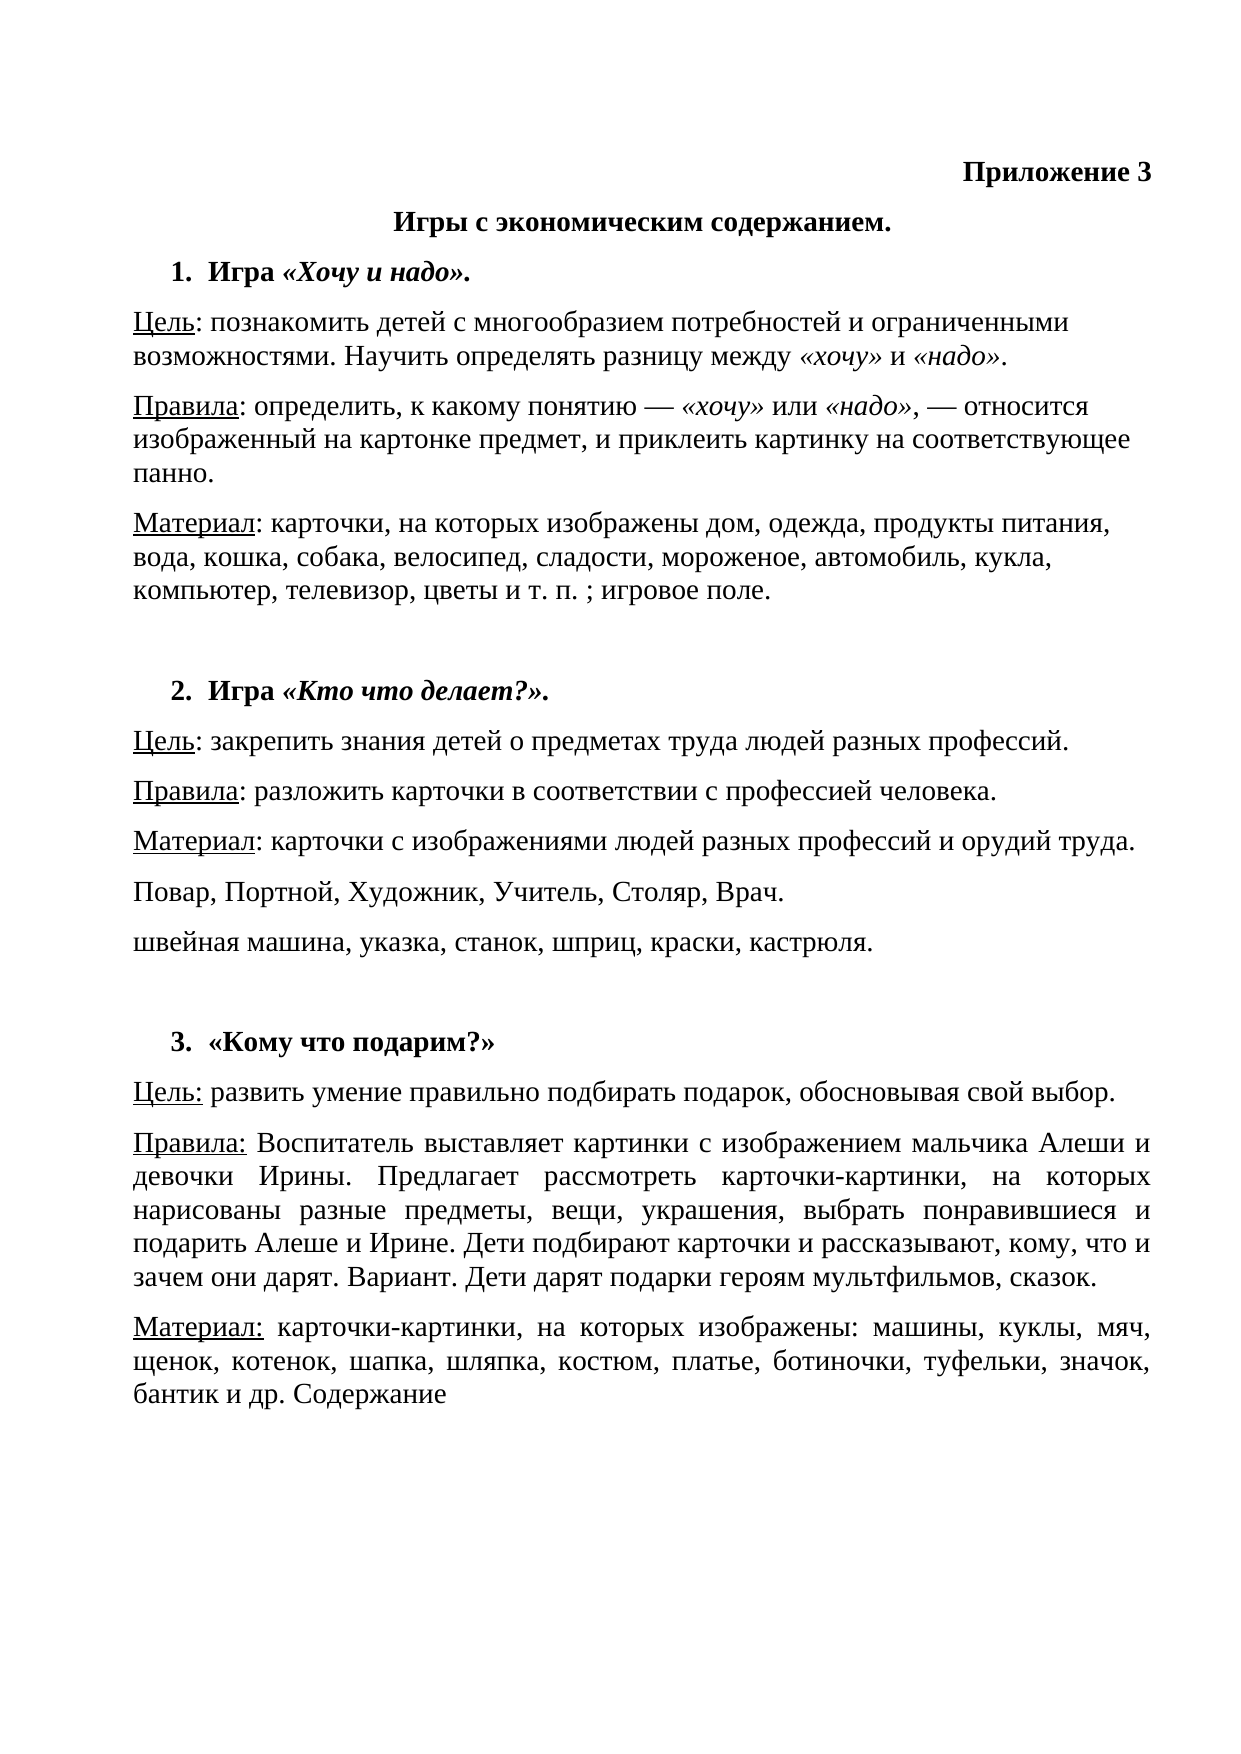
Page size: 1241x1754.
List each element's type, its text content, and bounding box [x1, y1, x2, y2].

text Материал: карточки, на которых изображены дом, одежда, продукты питания, вода, кошка, собака, велосипед, сладости, мороженое, автомобиль, кукла, компьютер, телевизор, цветы и т. п. ; игровое поле. [133, 505, 1152, 606]
text Правила: разложить карточки в соответствии с профессией человека. [133, 773, 1152, 807]
text швейная машина, указка, станок, шприц, краски, кастрюля. [133, 924, 1152, 957]
text Игры с экономическим содержанием. [133, 204, 1152, 237]
text Правила: Воспитатель выставляет картинки с изображением мальчика Алеши и девочки Ирины. Предлагает рассмотреть карточки-картинки, на которых нарисованы разные предметы, вещи, украшения, выбрать понравившиеся и подарить Алеше и Ирине. Дети подбирают карточки и рассказывают, кому, что и зачем они дарят. Вариант. Дети дарят подарки героям мультфильмов, сказок. [133, 1125, 1152, 1292]
list Игра «Кто что делает?». [170, 673, 1152, 706]
list Игра «Хочу и надо». [170, 254, 1152, 288]
text Цель: развить умение правильно подбирать подарок, обосновывая свой выбор. [133, 1074, 1152, 1108]
list «Кому что подарим?» [170, 1024, 1152, 1058]
text Цель: познакомить детей с многообразием потребностей и ограниченными возможностями. Научить определять разницу между «хочу» и «надо». [133, 304, 1152, 371]
text Материал: карточки-картинки, на которых изображены: машины, куклы, мяч, щенок, котенок, шапка, шляпка, костюм, платье, ботиночки, туфельки, значок, бантик и др. Содержание [133, 1309, 1152, 1410]
text Приложение 3 [133, 154, 1152, 187]
text Цель: закрепить знания детей о предметах труда людей разных профессий. [133, 723, 1152, 757]
text Повар, Портной, Художник, Учитель, Столяр, Врач. [133, 874, 1152, 907]
text Правила: определить, к какому понятию — «хочу» или «надо», — относится изображенный на картонке предмет, и приклеить картинку на соответствующее панно. [133, 388, 1152, 489]
text Материал: карточки с изображениями людей разных профессий и орудий труда. [133, 823, 1152, 857]
